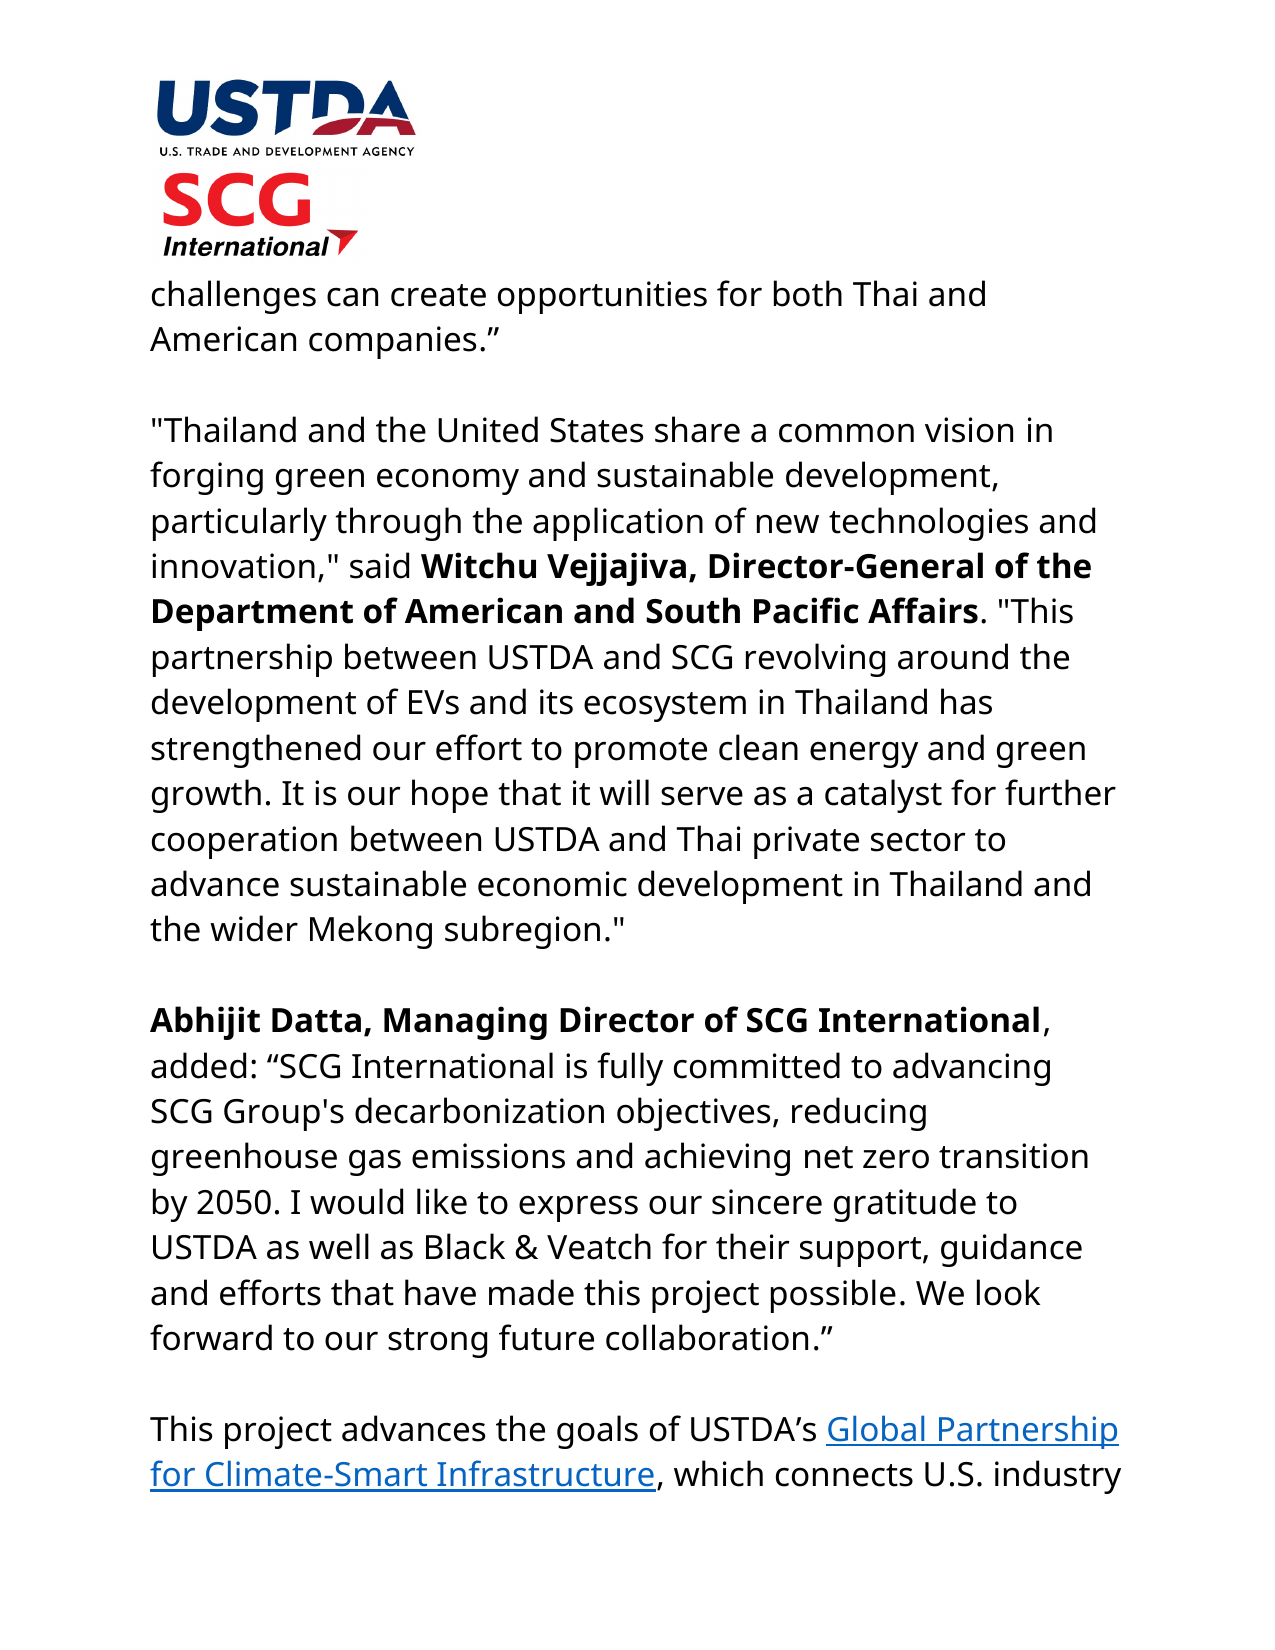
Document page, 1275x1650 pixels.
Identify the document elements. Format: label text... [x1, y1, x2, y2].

picture [150, 73, 422, 271]
text "Thailand and the United States share a common vision in forging green economy and sustainable development, particularly through the application of new technologies and innovation," said Witchu Vejjajiva, Director-General of the Department of American and South Pacific Affairs. "This partnership between USTDA and SCG revolving around the development of EVs and its ecosystem in Thailand has strengthened our effort to promote clean energy and green growth. It is our hope that it will serve as a catalyst for further cooperation between USTDA and Thai private sector to advance sustainable economic development in Thailand and the wider Mekong subregion." [150, 407, 1125, 952]
text Abhijit Datta, Managing Director of SCG International, added: “SCG International is fully committed to advancing SCG Group's decarbonization objectives, reducing greenhouse gas emissions and achieving net zero transition by 2050. I would like to express our sincere gratitude to USTDA as well as Black & Veatch for their support, guidance and efforts that have made this project possible. We look forward to our strong future collaboration.” [150, 997, 1125, 1360]
